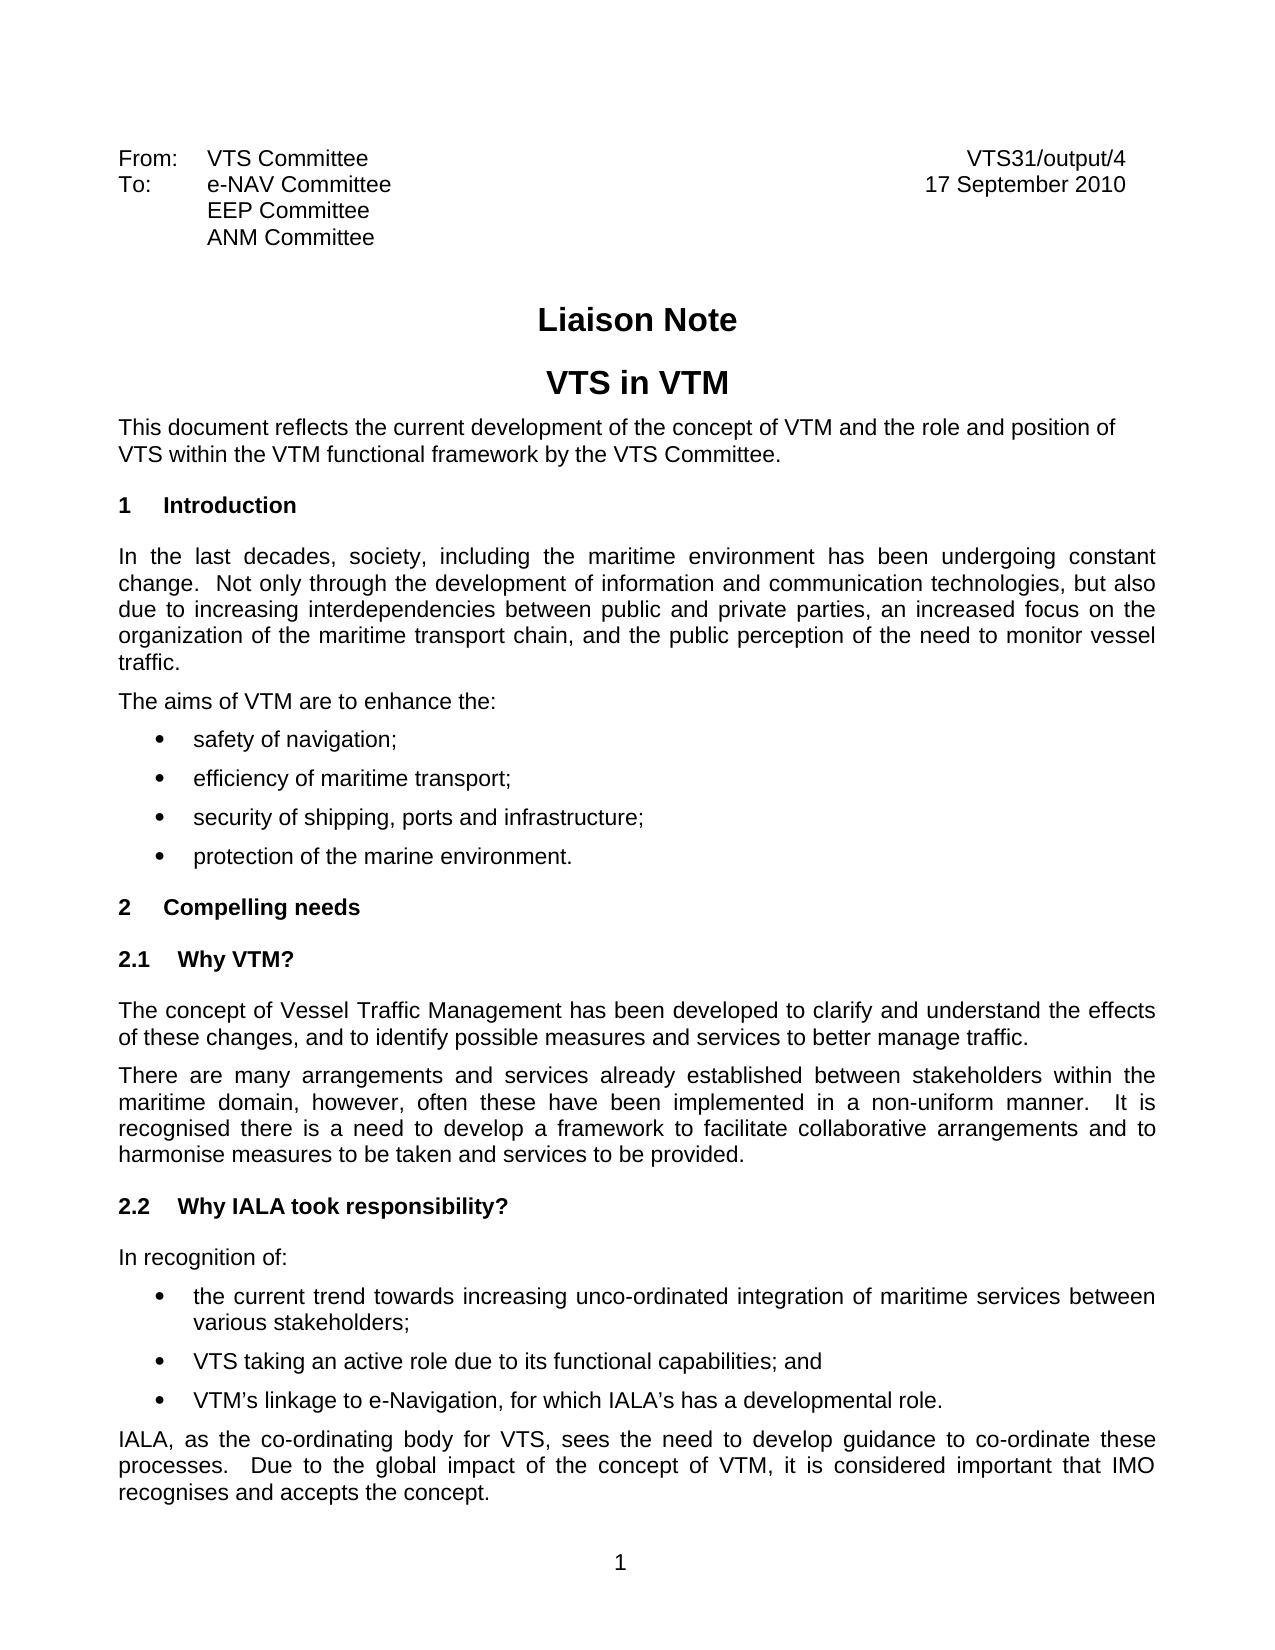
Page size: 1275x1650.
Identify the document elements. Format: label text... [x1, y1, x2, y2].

text the current trend towards increasing unco-ordinated integration of maritime services between various stakeholders; [156, 1283, 1157, 1336]
text There are many arrangements and services already established between stakeholders within the maritime domain, however, often these have been implemented in a non-uniform manner. It is recognised there is a need to develop a framework to facilitate collaborative arrangements and to harmonise measures to be taken and services to be provided. [118, 1062, 1157, 1168]
text VTS taking an active role due to its functional capabilities; and [156, 1348, 1157, 1374]
text In recognition of: [118, 1244, 1157, 1270]
subtitle Compelling needs [118, 894, 1157, 921]
text IALA, as the co-ordinating body for VTS, sees the need to develop guidance to co-ordinate these processes. Due to the global impact of the concept of VTM, it is considered important that IMO recognises and accepts the concept. [118, 1426, 1157, 1505]
table_header VTS31/output/4 [568, 145, 1137, 171]
title Liaison Note [118, 300, 1157, 338]
subtitle Introduction [118, 492, 1157, 518]
title VTS in VTM [118, 363, 1157, 402]
list The aims of VTM are to enhance the: [118, 688, 1157, 714]
text In the last decades, society, including the maritime environment has been undergoing constant change. Not only through the development of information and communication technologies, but also due to increasing interdependencies between public and private parties, an increased focus on the organization of the maritime transport chain, and the public perception of the need to monitor vessel traffic. [118, 543, 1157, 675]
text This document reflects the current development of the concept of VTM and the role and position of VTS within the VTM functional framework by the VTS Committee. [118, 414, 1157, 467]
table_cell To: e-NAV Committee EEP Committee ANM Committee [107, 171, 568, 250]
table_header From: VTS Committee [107, 145, 568, 171]
text The concept of Vessel Traffic Management has been developed to clarify and understand the effects of these changes, and to identify possible measures and services to better manage traffic. [118, 997, 1157, 1050]
text safety of navigation; [156, 726, 1157, 753]
table_cell 17 September 2010 [568, 171, 1137, 250]
subtitle Why VTM? [118, 946, 1157, 972]
subtitle Why IALA took responsibility? [118, 1193, 1157, 1219]
text protection of the marine environment. [156, 843, 1157, 869]
text VTM’s linkage to e-Navigation, for which IALA’s has a developmental role. [156, 1387, 1157, 1413]
text efficiency of maritime transport; [156, 765, 1157, 792]
text security of shipping, ports and infrastructure; [156, 804, 1157, 831]
